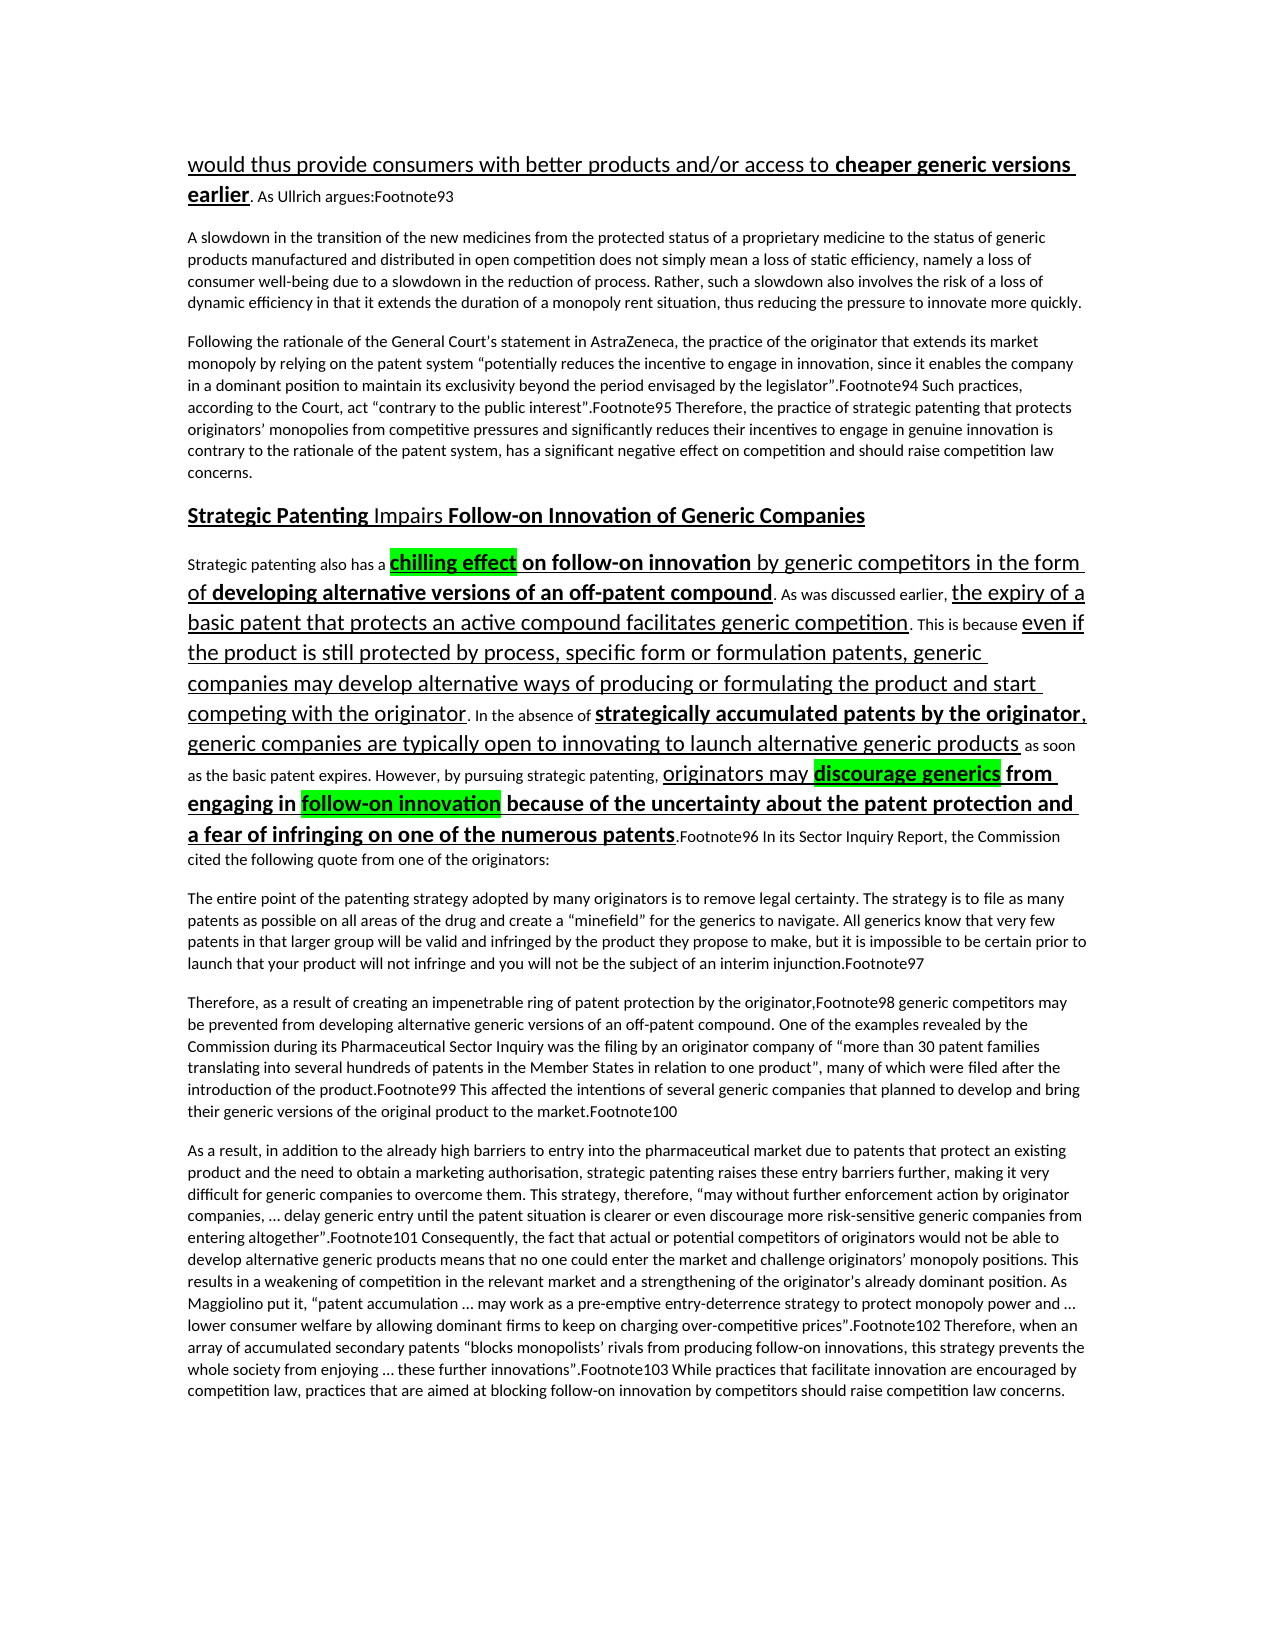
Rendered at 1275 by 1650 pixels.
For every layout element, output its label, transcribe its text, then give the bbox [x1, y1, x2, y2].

text The entire point of the patenting strategy adopted by many originators is to remove legal certainty. The strategy is to file as many patents as possible on all areas of the drug and create a “minefield” for the generics to navigate. All generics know that very few patents in that larger group will be valid and infringed by the product they propose to make, but it is impossible to be certain prior to launch that your product will not infringe and you will not be the subject of an interim injunction.Footnote97 [187, 888, 1087, 974]
text Strategic patenting also has a chilling effect on follow-on innovation by generic competitors in the form of developing alternative versions of an off-patent compound. As was discussed earlier, the expiry of a basic patent that protects an active compound facilitates generic competition. This is because even if the product is still protected by process, specific form or formulation patents, generic companies may develop alternative ways of producing or formulating the product and start competing with the originator. In the absence of strategically accumulated patents by the originator, generic companies are typically open to innovating to launch alternative generic products as soon as the basic patent expires. However, by pursuing strategic patenting, originators may discourage generics from engaging in follow-on innovation because of the uncertainty about the patent protection and a fear of infringing on one of the numerous patents.Footnote96 In its Sector Inquiry Report, the Commission cited the following quote from one of the originators: [187, 548, 1087, 870]
text A slowdown in the transition of the new medicines from the protected status of a proprietary medicine to the status of generic products manufactured and distributed in open competition does not simply mean a loss of static efficiency, namely a loss of consumer well-being due to a slowdown in the reduction of process. Rather, such a slowdown also involves the risk of a loss of dynamic efficiency in that it extends the duration of a monopoly rent situation, thus reducing the pressure to innovate more quickly. [187, 227, 1087, 313]
text Strategic Patenting Impairs Follow-on Innovation of Generic Companies [187, 501, 1087, 529]
text As a result, in addition to the already high barriers to entry into the pharmaceutical market due to patents that protect an existing product and the need to obtain a marketing authorisation, strategic patenting raises these entry barriers further, making it very difficult for generic companies to overcome them. This strategy, therefore, “may without further enforcement action by originator companies, … delay generic entry until the patent situation is clearer or even discourage more risk-sensitive generic companies from entering altogether”.Footnote101 Consequently, the fact that actual or potential competitors of originators would not be able to develop alternative generic products means that no one could enter the market and challenge originators’ monopoly positions. This results in a weakening of competition in the relevant market and a strengthening of the originator’s already dominant position. As Maggiolino put it, “patent accumulation … may work as a pre-emptive entry-deterrence strategy to protect monopoly power and … lower consumer welfare by allowing dominant firms to keep on charging over-competitive prices”.Footnote102 Therefore, when an array of accumulated secondary patents “blocks monopolists’ rivals from producing follow-on innovations, this strategy prevents the whole society from enjoying … these further innovations”.Footnote103 While practices that facilitate innovation are encouraged by competition law, practices that are aimed at blocking follow-on innovation by competitors should raise competition law concerns. [187, 1140, 1087, 1401]
text Following the rationale of the General Court’s statement in AstraZeneca, the practice of the originator that extends its market monopoly by relying on the patent system “potentially reduces the incentive to engage in innovation, since it enables the company in a dominant position to maintain its exclusivity beyond the period envisaged by the legislator”.Footnote94 Such practices, according to the Court, act “contrary to the public interest”.Footnote95 Therefore, the practice of strategic patenting that protects originators’ monopolies from competitive pressures and significantly reduces their incentives to engage in genuine innovation is contrary to the rationale of the patent system, has a significant negative effect on competition and should raise competition law concerns. [187, 331, 1087, 483]
text Therefore, as a result of creating an impenetrable ring of patent protection by the originator,Footnote98 generic competitors may be prevented from developing alternative generic versions of an off-patent compound. One of the examples revealed by the Commission during its Pharmaceutical Sector Inquiry was the filing by an originator company of “more than 30 patent families translating into several hundreds of patents in the Member States in relation to one product”, many of which were filed after the introduction of the product.Footnote99 This affected the intentions of several generic companies that planned to develop and bring their generic versions of the original product to the market.Footnote100 [187, 992, 1087, 1122]
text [187, 150, 1087, 208]
